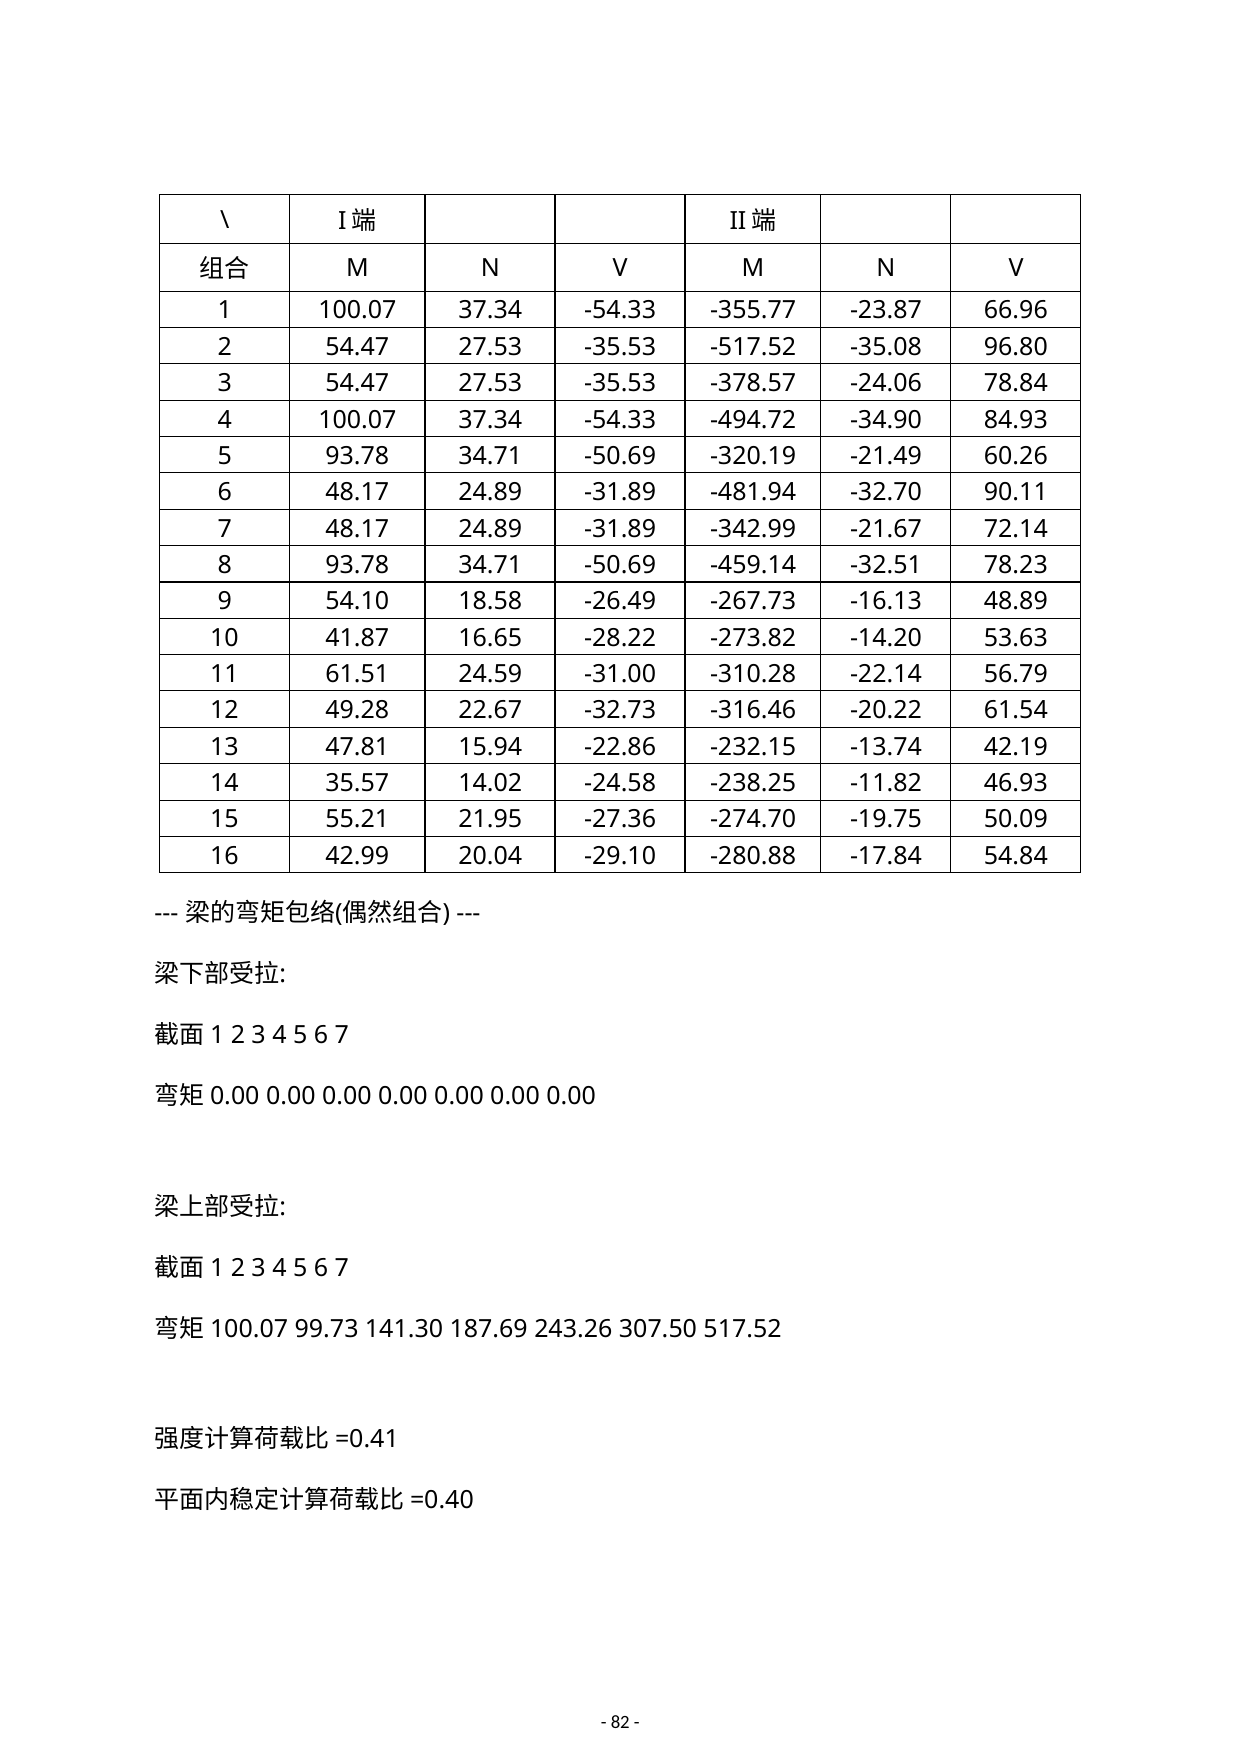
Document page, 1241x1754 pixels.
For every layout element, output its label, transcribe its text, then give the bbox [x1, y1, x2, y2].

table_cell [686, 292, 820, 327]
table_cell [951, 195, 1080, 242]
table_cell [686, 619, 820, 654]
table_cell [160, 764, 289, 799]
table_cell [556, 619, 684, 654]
text 截面 1 2 3 4 5 6 7 [148, 1009, 1093, 1056]
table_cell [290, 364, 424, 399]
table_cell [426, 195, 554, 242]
text --- 梁的弯矩包络(偶然组合) --- [148, 887, 1093, 934]
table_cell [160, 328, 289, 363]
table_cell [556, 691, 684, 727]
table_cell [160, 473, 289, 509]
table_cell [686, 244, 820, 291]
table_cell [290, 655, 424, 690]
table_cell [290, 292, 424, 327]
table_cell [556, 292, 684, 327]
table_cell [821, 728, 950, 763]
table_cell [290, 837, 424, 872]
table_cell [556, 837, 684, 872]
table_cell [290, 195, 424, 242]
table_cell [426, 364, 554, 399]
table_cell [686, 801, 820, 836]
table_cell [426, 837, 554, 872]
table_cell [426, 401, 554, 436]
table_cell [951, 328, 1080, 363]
text 梁下部受拉: [148, 948, 1093, 995]
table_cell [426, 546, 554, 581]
text 弯矩 0.00 0.00 0.00 0.00 0.00 0.00 0.00 [148, 1070, 1093, 1117]
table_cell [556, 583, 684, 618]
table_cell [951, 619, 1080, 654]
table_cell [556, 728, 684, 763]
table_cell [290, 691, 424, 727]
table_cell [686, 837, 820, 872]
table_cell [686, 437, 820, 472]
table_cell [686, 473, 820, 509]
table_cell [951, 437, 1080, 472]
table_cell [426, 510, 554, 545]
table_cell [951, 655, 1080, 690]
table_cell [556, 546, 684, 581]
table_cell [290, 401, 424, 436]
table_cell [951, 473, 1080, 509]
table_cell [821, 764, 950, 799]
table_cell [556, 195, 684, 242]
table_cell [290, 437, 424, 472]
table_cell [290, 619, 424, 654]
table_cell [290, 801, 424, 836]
text 强度计算荷载比 =0.41 [148, 1413, 1093, 1460]
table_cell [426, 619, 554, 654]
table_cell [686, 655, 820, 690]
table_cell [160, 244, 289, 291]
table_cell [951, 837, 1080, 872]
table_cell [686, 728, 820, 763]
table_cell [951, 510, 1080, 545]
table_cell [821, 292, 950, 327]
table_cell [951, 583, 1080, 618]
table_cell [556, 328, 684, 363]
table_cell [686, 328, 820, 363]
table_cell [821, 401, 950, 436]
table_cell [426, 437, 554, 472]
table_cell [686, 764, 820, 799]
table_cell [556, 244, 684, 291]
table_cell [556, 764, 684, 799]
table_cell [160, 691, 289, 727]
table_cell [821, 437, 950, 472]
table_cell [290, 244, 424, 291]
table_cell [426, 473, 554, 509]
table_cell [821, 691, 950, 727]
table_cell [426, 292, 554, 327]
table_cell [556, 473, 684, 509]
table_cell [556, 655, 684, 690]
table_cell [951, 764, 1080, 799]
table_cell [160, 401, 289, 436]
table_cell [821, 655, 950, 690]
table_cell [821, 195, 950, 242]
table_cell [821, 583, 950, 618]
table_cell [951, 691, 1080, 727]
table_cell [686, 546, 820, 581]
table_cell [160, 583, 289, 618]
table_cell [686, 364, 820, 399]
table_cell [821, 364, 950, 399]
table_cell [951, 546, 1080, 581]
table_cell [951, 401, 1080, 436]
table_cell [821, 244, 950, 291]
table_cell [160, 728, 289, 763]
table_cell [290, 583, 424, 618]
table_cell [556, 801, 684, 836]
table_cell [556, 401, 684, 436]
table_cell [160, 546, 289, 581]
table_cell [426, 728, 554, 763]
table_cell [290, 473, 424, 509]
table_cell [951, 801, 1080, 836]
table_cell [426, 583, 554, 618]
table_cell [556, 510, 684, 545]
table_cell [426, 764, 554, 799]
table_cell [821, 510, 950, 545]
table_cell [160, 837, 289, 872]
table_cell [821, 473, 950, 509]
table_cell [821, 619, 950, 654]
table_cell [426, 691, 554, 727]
text 弯矩 100.07 99.73 141.30 187.69 243.26 307.50 517.52 [148, 1303, 1093, 1350]
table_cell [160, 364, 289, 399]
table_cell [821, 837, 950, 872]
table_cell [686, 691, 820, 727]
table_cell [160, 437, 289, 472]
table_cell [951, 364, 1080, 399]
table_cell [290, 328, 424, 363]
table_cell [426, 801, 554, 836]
text 截面 1 2 3 4 5 6 7 [148, 1242, 1093, 1289]
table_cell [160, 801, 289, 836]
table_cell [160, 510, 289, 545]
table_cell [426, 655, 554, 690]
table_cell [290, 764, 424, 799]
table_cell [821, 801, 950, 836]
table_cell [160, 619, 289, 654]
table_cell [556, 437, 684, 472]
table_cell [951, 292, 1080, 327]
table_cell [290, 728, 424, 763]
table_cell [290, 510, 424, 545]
text 梁上部受拉: [148, 1181, 1093, 1228]
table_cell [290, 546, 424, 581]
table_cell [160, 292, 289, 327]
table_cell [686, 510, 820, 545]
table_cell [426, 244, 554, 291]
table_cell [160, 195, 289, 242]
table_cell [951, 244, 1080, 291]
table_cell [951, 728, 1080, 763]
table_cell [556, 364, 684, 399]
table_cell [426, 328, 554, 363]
text 平面内稳定计算荷载比 =0.40 [148, 1474, 1093, 1521]
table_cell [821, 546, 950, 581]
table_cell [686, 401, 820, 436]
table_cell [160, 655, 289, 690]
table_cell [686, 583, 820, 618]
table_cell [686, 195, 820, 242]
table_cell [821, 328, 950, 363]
